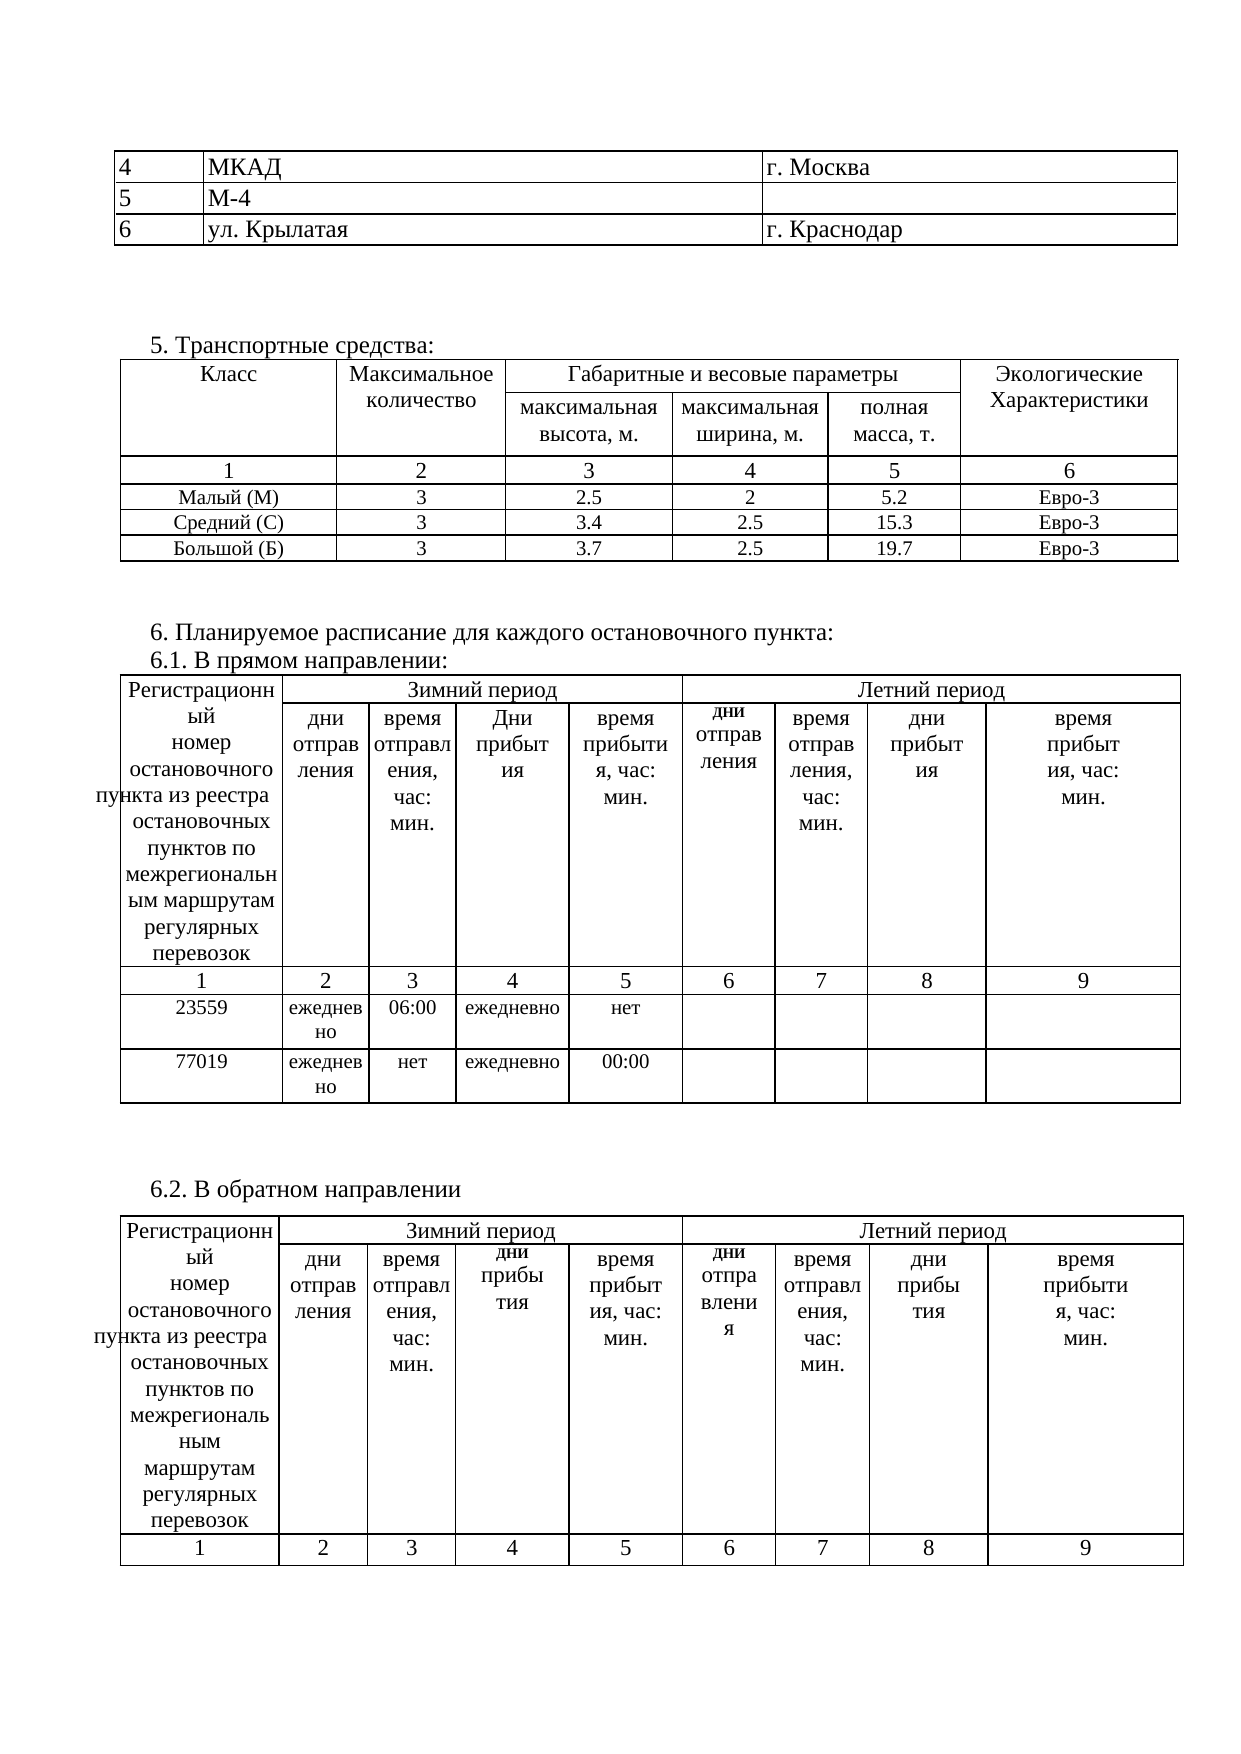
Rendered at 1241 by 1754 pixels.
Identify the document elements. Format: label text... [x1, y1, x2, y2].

table_cell 3 [337, 536, 505, 560]
table_cell 00:00 [570, 1050, 682, 1102]
table_cell г. Краснодар [763, 213, 1177, 244]
table_cell 77019 [121, 1050, 282, 1102]
table_cell 6 [115, 214, 203, 244]
table_cell [683, 1050, 774, 1102]
table_cell 6 [683, 1535, 775, 1565]
table_cell 1 [121, 1535, 278, 1565]
table_cell 5 [115, 183, 203, 213]
table_cell ежедневно [457, 995, 568, 1048]
table_header Зимний период [283, 676, 682, 702]
table_header Максимальное количество [337, 360, 505, 455]
table_cell 3 [506, 457, 672, 483]
table_cell максимальная высота, м. [506, 393, 672, 455]
text 6.2. В обратном направлении [150, 1174, 1090, 1203]
table_cell 9 [989, 1535, 1183, 1565]
table_cell 7 [776, 1535, 869, 1565]
table_cell 5 [570, 1535, 682, 1565]
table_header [121, 1217, 278, 1533]
table_cell Евро-3 [961, 485, 1177, 509]
table_cell Евро-3 [961, 510, 1177, 534]
table_cell [987, 1050, 1180, 1102]
table_cell ДНИ отпра влени я [683, 1245, 775, 1533]
table_cell ДНИ прибы тия [456, 1245, 568, 1533]
table_cell время отправл ения, час: мин. [776, 1245, 869, 1533]
table_header Зимний период [280, 1217, 682, 1243]
table_cell 06:00 [370, 995, 455, 1048]
table_cell время отправл ения, час: мин. [370, 704, 455, 966]
table_cell дни прибыт ия [868, 704, 985, 966]
table_header Летний период [683, 1217, 1183, 1243]
table_cell 2 [673, 485, 827, 509]
table_cell 19.7 [829, 536, 960, 560]
table_cell 4 [457, 967, 568, 993]
table_cell 2.5 [673, 536, 827, 560]
table_cell максимальная ширина, м. [673, 393, 827, 455]
table_cell время прибыти я, час: мин. [989, 1245, 1183, 1533]
table_cell [987, 995, 1180, 1048]
table_cell 3 [368, 1535, 455, 1565]
table_cell дни отправ ления [283, 704, 368, 966]
table_cell 1 [121, 967, 282, 993]
table_cell 3 [370, 967, 455, 993]
table_cell 9 [987, 967, 1180, 993]
table_cell дни прибы тия [870, 1245, 987, 1533]
table_cell 5 [570, 967, 682, 993]
table_cell ДНИ отправ ления [683, 704, 774, 966]
table_cell 3 [337, 485, 505, 509]
text 6. Планируемое расписание для каждого остановочного пункта: [150, 617, 1090, 645]
table_cell время отправл ения, час: мин. [368, 1245, 455, 1533]
table_cell 2 [280, 1535, 367, 1565]
text 5. Транспортные средства: [150, 330, 1090, 358]
table_cell 15.3 [829, 510, 960, 534]
table_cell 8 [870, 1535, 987, 1565]
table_cell время отправ ления, час: мин. [776, 704, 867, 966]
table_header Летний период [683, 676, 1180, 702]
table_cell Большой (Б) [121, 536, 336, 560]
table_cell 8 [868, 967, 985, 993]
table_cell 4 [115, 152, 203, 181]
table_cell нет [570, 995, 682, 1048]
table_cell нет [370, 1050, 455, 1102]
table_cell 2.5 [673, 510, 827, 534]
table_cell г. Москва [763, 152, 1177, 181]
table_cell 4 [673, 457, 827, 483]
text 6.1. В прямом направлении: [150, 645, 1090, 674]
table_cell время прибыти я, час: мин. [570, 704, 682, 966]
table_cell [776, 995, 867, 1048]
table_cell [683, 995, 774, 1048]
table_cell ежедневно [457, 1050, 568, 1102]
table_cell ежедневно [283, 995, 368, 1048]
table_header Регистрационный номер остановочного пункта из реестра остановочных пунктов по межрегиональным маршрутам регулярных перевозок [121, 676, 282, 966]
table_cell 7 [776, 967, 867, 993]
table_cell 3 [337, 510, 505, 534]
table_cell [868, 1050, 985, 1102]
table_cell М-4 [204, 183, 762, 213]
table_header Габаритные и весовые параметры [506, 360, 960, 392]
table_cell 23559 [121, 995, 282, 1048]
table_cell полная масса, т. [829, 393, 960, 455]
table_cell Малый (М) [121, 485, 336, 509]
table_cell 2 [283, 967, 368, 993]
table_cell [868, 995, 985, 1048]
table_cell время прибыт ия, час: мин. [570, 1245, 682, 1533]
table_header Класс [121, 360, 336, 455]
table_header Экологические Характеристики [961, 360, 1177, 455]
table_cell [776, 1050, 867, 1102]
table_cell ул. Крылатая [204, 215, 762, 244]
table_cell МКАД [204, 152, 762, 181]
table_cell 3.4 [506, 510, 672, 534]
table_cell 2.5 [506, 485, 672, 509]
table_cell 3.7 [506, 536, 672, 560]
table_cell 2 [337, 457, 505, 483]
table_cell 5.2 [829, 485, 960, 509]
table_cell Евро-3 [961, 536, 1177, 560]
table_cell 5 [829, 457, 960, 483]
table_cell время прибыт ия, час: мин. [987, 704, 1180, 966]
table_cell Средний (С) [121, 510, 336, 534]
table_cell Дни прибыт ия [457, 704, 568, 966]
table_cell 4 [456, 1535, 568, 1565]
table_cell ежедневно [283, 1050, 368, 1102]
table_cell дни отправ ления [280, 1245, 367, 1533]
table_cell 6 [961, 457, 1177, 483]
table_cell 6 [683, 967, 774, 993]
table_cell [763, 181, 1177, 213]
table_cell 1 [121, 457, 336, 483]
